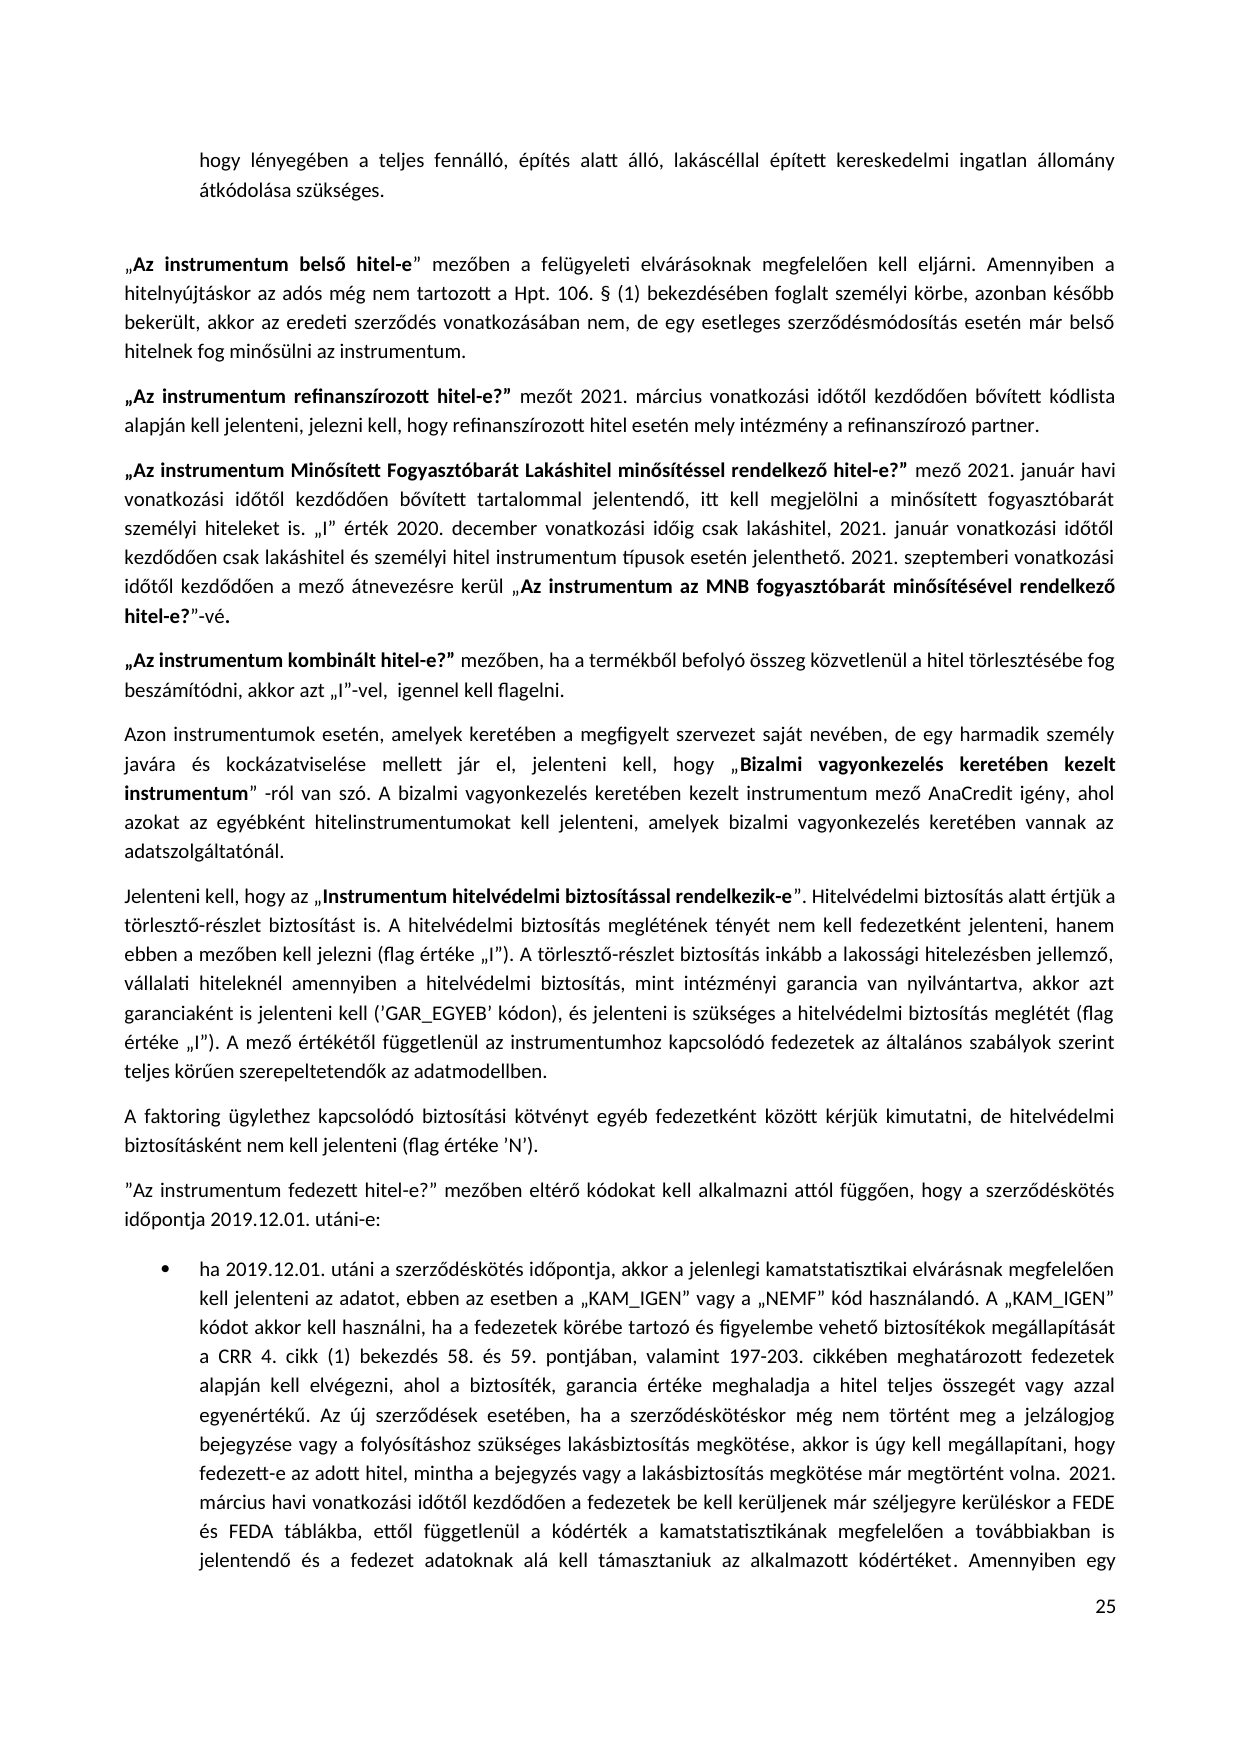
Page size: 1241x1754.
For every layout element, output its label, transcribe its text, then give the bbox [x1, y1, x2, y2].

text „Az instrumentum belső hitel-e” mezőben a felügyeleti elvárásoknak megfelelően kell eljárni. Amennyiben a hitelnyújtáskor az adós még nem tartozott a Hpt. 106. § (1) bekezdésében foglalt személyi körbe, azonban később bekerült, akkor az eredeti szerződés vonatkozásában nem, de egy esetleges szerződésmódosítás esetén már belső hitelnek fog minősülni az instrumentum. [124, 251, 1116, 364]
text Jelenteni kell, hogy az „Instrumentum hitelvédelmi biztosítással rendelkezik-e”. Hitelvédelmi biztosítás alatt értjük a törlesztő-részlet biztosítást is. A hitelvédelmi biztosítás meglétének tényét nem kell fedezetként jelenteni, hanem ebben a mezőben kell jelezni (flag értéke „I”). A törlesztő-részlet biztosítás inkább a lakossági hitelezésben jellemző, vállalati hiteleknél amennyiben a hitelvédelmi biztosítás, mint intézményi garancia van nyilvántartva, akkor azt garanciaként is jelenteni kell (’GAR_EGYEB’ kódon), és jelenteni is szükséges a hitelvédelmi biztosítás meglétét (flag értéke „I”). A mező értékétől függetlenül az instrumentumhoz kapcsolódó fedezetek az általános szabályok szerint teljes körűen szerepeltetendők az adatmodellben. [124, 883, 1116, 1083]
text Azon instrumentumok esetén, amelyek keretében a megfigyelt szervezet saját nevében, de egy harmadik személy javára és kockázatviselése mellett jár el, jelenteni kell, hogy „Bizalmi vagyonkezelés keretében kezelt instrumentum” -ról van szó. A bizalmi vagyonkezelés keretében kezelt instrumentum mező AnaCredit igény, ahol azokat az egyébként hitelinstrumentumokat kell jelenteni, amelyek bizalmi vagyonkezelés keretében vannak az adatszolgáltatónál. [124, 722, 1116, 864]
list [199, 148, 1116, 202]
text „Az instrumentum refinanszírozott hitel-e?” mezőt 2021. március vonatkozási időtől kezdődően bővített kódlista alapján kell jelenteni, jelezni kell, hogy refinanszírozott hitel esetén mely intézmény a refinanszírozó partner. [124, 383, 1116, 438]
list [162, 1256, 1116, 1573]
text A faktoring ügylethez kapcsolódó biztosítási kötvényt egyéb fedezetként között kérjük kimutatni, de hitelvédelmi biztosításként nem kell jelenteni (flag értéke ’N’). [124, 1103, 1116, 1157]
text ”Az instrumentum fedezett hitel-e?” mezőben eltérő kódokat kell alkalmazni attól függően, hogy a szerződéskötés időpontja 2019.12.01. utáni-e: [124, 1177, 1116, 1231]
text „Az instrumentum Minősített Fogyasztóbarát Lakáshitel minősítéssel rendelkező hitel-e?” mező 2021. január havi vonatkozási időtől kezdődően bővített tartalommal jelentendő, itt kell megjelölni a minősített fogyasztóbarát személyi hiteleket is. „I” érték 2020. december vonatkozási időig csak lakáshitel, 2021. január vonatkozási időtől kezdődően csak lakáshitel és személyi hitel instrumentum típusok esetén jelenthető. 2021. szeptemberi vonatkozási időtől kezdődően a mező átnevezésre kerül „Az instrumentum az MNB fogyasztóbarát minősítésével rendelkező hitel-e?”-vé. [124, 457, 1116, 628]
text „Az instrumentum kombinált hitel-e?” mezőben, ha a termékből befolyó összeg közvetlenül a hitel törlesztésébe fog beszámítódni, akkor azt „I”-vel, igennel kell flagelni. [124, 648, 1116, 702]
